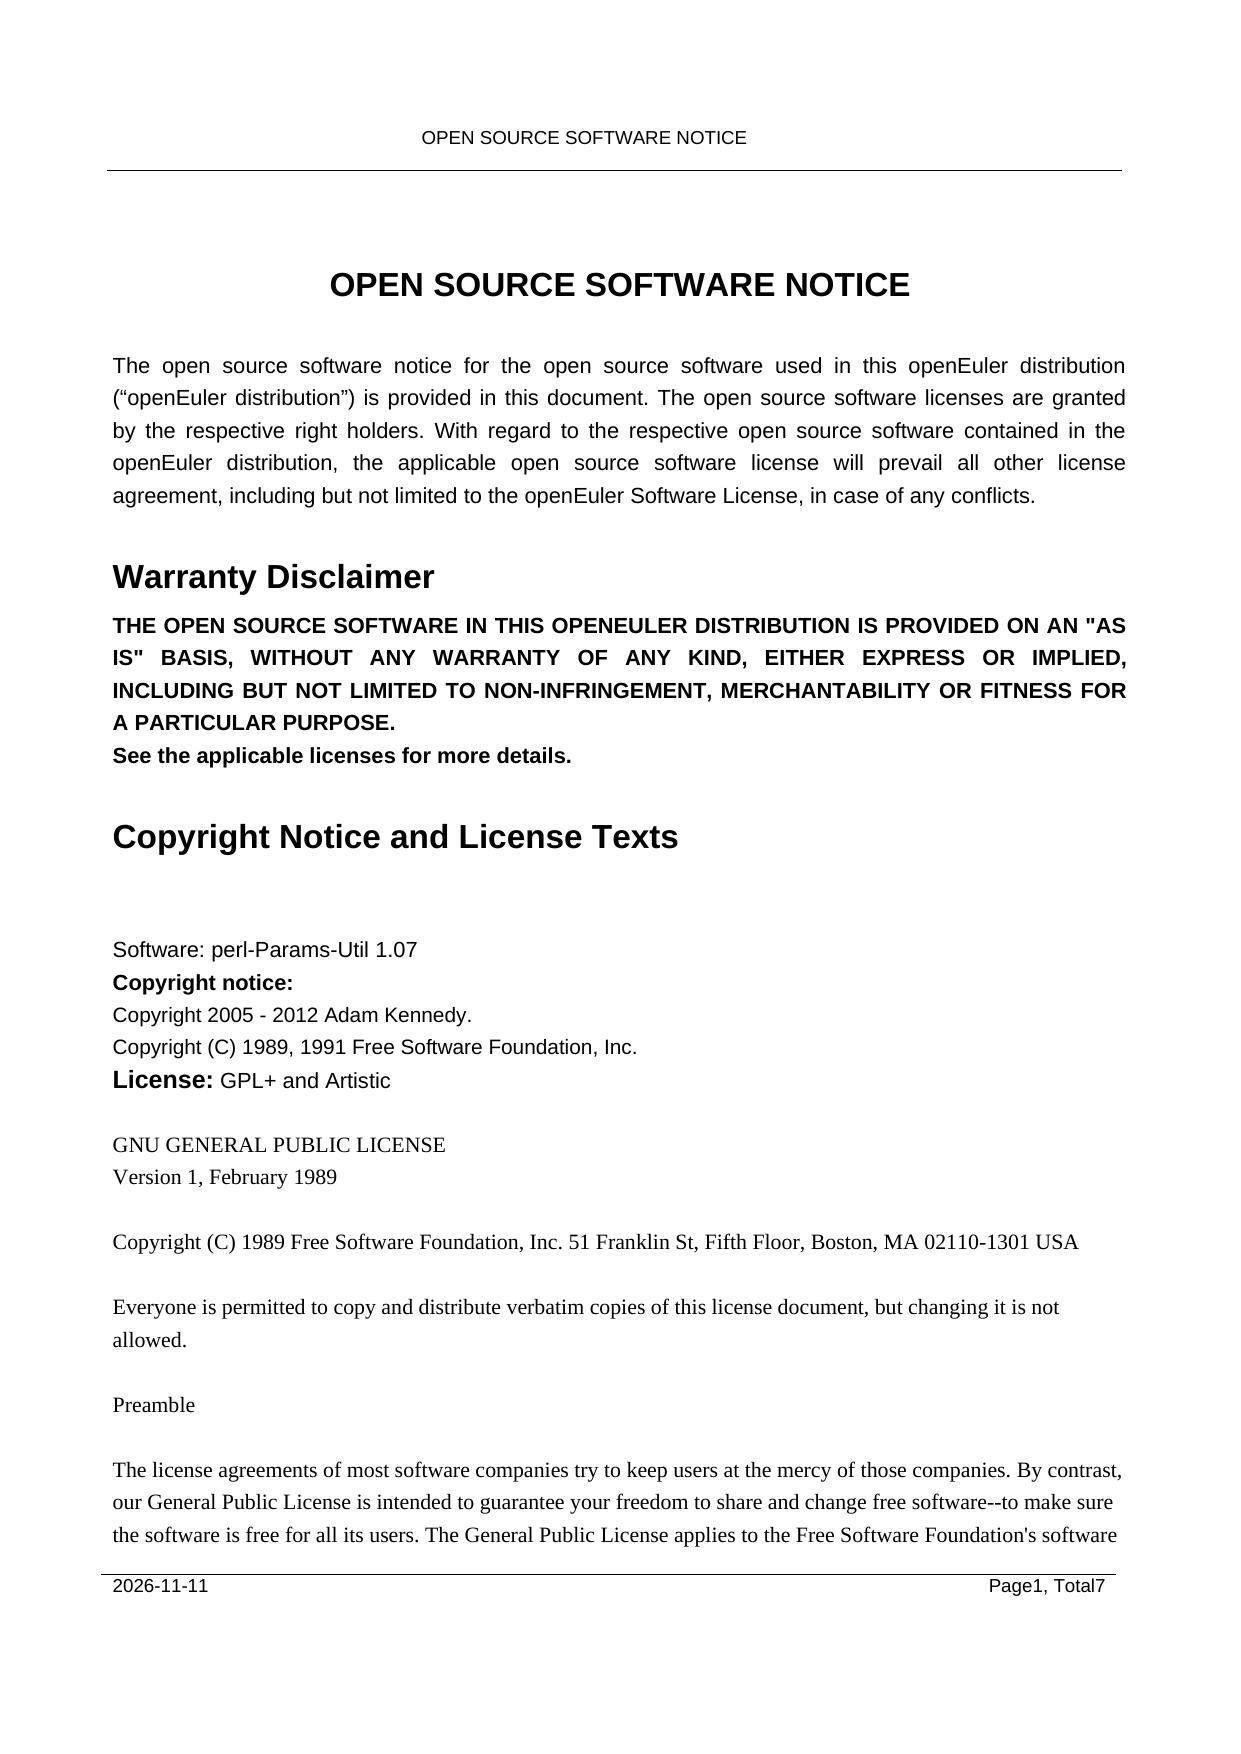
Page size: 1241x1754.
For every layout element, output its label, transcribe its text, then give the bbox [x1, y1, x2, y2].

text Software: perl-Params-Util 1.07 [112, 933, 1128, 966]
text Copyright (C) 1989, 1991 Free Software Foundation, Inc. [112, 1031, 1128, 1063]
text THE OPEN SOURCE SOFTWARE IN THIS OPENEULER DISTRIBUTION IS PROVIDED ON AN "AS IS" BASIS, WITHOUT ANY WARRANTY OF ANY KIND, EITHER EXPRESS OR IMPLIED, INCLUDING BUT NOT LIMITED TO NON-INFRINGEMENT, MERCHANTABILITY OR FITNESS FOR A PARTICULAR PURPOSE. See the applicable licenses for more details. [112, 609, 1128, 771]
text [112, 1063, 1128, 1551]
text Copyright 2005 - 2012 Adam Kennedy. [112, 998, 1128, 1031]
text OPEN SOURCE SOFTWARE NOTICE [112, 251, 1128, 316]
text Copyright Notice and License Texts [112, 804, 1128, 869]
text Copyright notice: [112, 966, 1128, 998]
text The open source software notice for the open source software used in this openEuler distribution (“openEuler distribution”) is provided in this document. The open source software licenses are granted by the respective right holders. With regard to the respective open source software contained in the openEuler distribution, the applicable open source software license will prevail all other license agreement, including but not limited to the openEuler Software License, in case of any conflicts. [112, 349, 1128, 511]
text Warranty Disclaimer [112, 544, 1128, 609]
